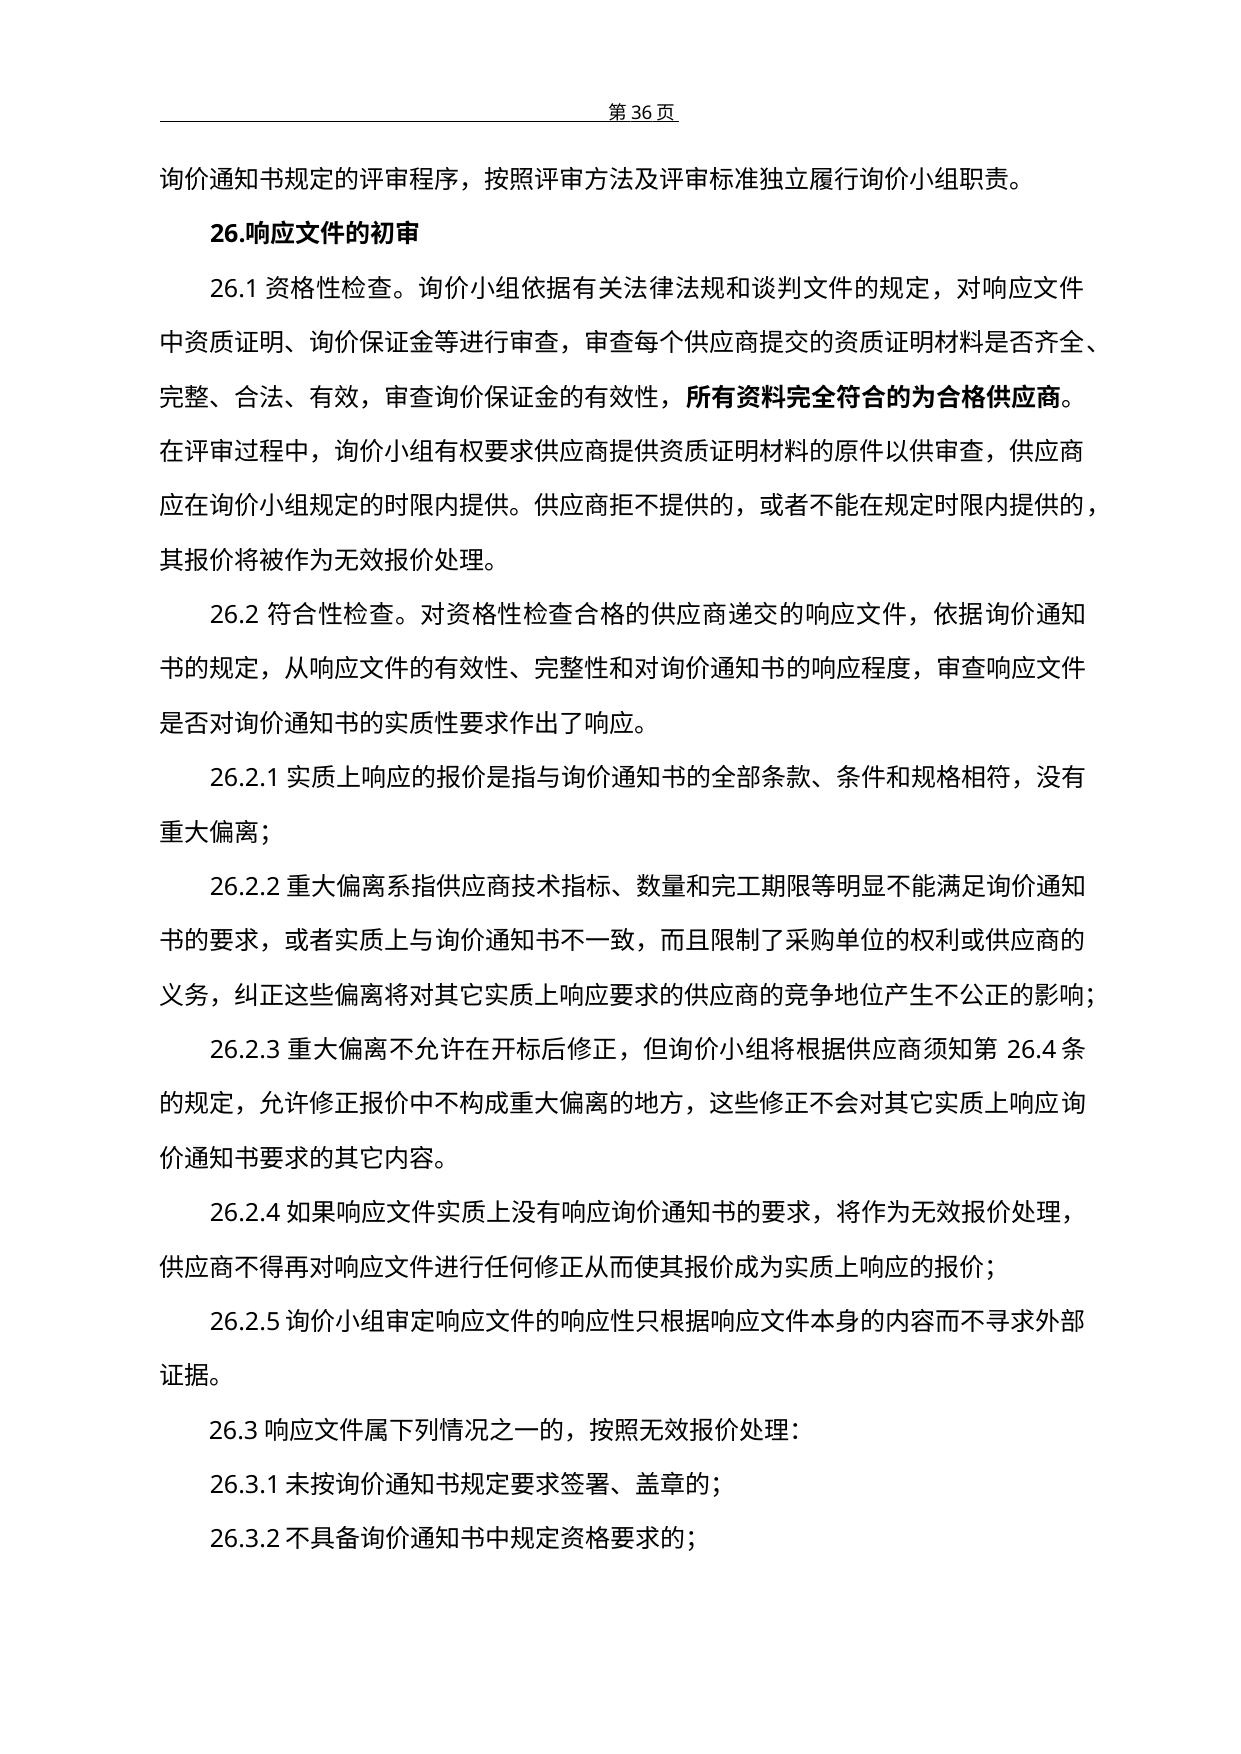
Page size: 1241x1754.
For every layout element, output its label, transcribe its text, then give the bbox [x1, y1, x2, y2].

text 26.响应文件的初审 [159, 214, 1087, 250]
text 26.3.2不具备询价通知书中规定资格要求的； [159, 1519, 1087, 1555]
text 26.2.3 重大偏离不允许在开标后修正，但询价小组将根据供应商须知第26.4条的规定，允许修正报价中不构成重大偏离的地方，这些修正不会对其它实质上响应询价通知书要求的其它内容。 [159, 1029, 1087, 1174]
text 26.2.2 重大偏离系指供应商技术指标、数量和完工期限等明显不能满足询价通知书的要求，或者实质上与询价通知书不一致，而且限制了采购单位的权利或供应商的义务，纠正这些偏离将对其它实质上响应要求的供应商的竞争地位产生不公正的影响； [159, 866, 1087, 1011]
text 26.2.5询价小组审定响应文件的响应性只根据响应文件本身的内容而不寻求外部证据。 [159, 1301, 1087, 1392]
text 26.2.4 如果响应文件实质上没有响应询价通知书的要求，将作为无效报价处理，供应商不得再对响应文件进行任何修正从而使其报价成为实质上响应的报价； [159, 1193, 1087, 1283]
text 26.2.1 实质上响应的报价是指与询价通知书的全部条款、条件和规格相符，没有重大偏离； [159, 758, 1087, 848]
text 26.3 响应文件属下列情况之一的，按照无效报价处理： [159, 1410, 1087, 1446]
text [159, 159, 1087, 196]
text 26.1资格性检查。询价小组依据有关法律法规和谈判文件的规定，对响应文件中资质证明、询价保证金等进行审查，审查每个供应商提交的资质证明材料是否齐全、完整、合法、有效，审查询价保证金的有效性，所有资料完全符合的为合格供应商。在评审过程中，询价小组有权要求供应商提供资质证明材料的原件以供审查，供应商应在询价小组规定的时限内提供。供应商拒不提供的，或者不能在规定时限内提供的，其报价将被作为无效报价处理。 [159, 268, 1087, 576]
text 26.3.1未按询价通知书规定要求签署、盖章的； [159, 1464, 1087, 1501]
text 26.2 符合性检查。对资格性检查合格的供应商递交的响应文件，依据询价通知书的规定，从响应文件的有效性、完整性和对询价通知书的响应程度，审查响应文件是否对询价通知书的实质性要求作出了响应。 [159, 594, 1087, 739]
